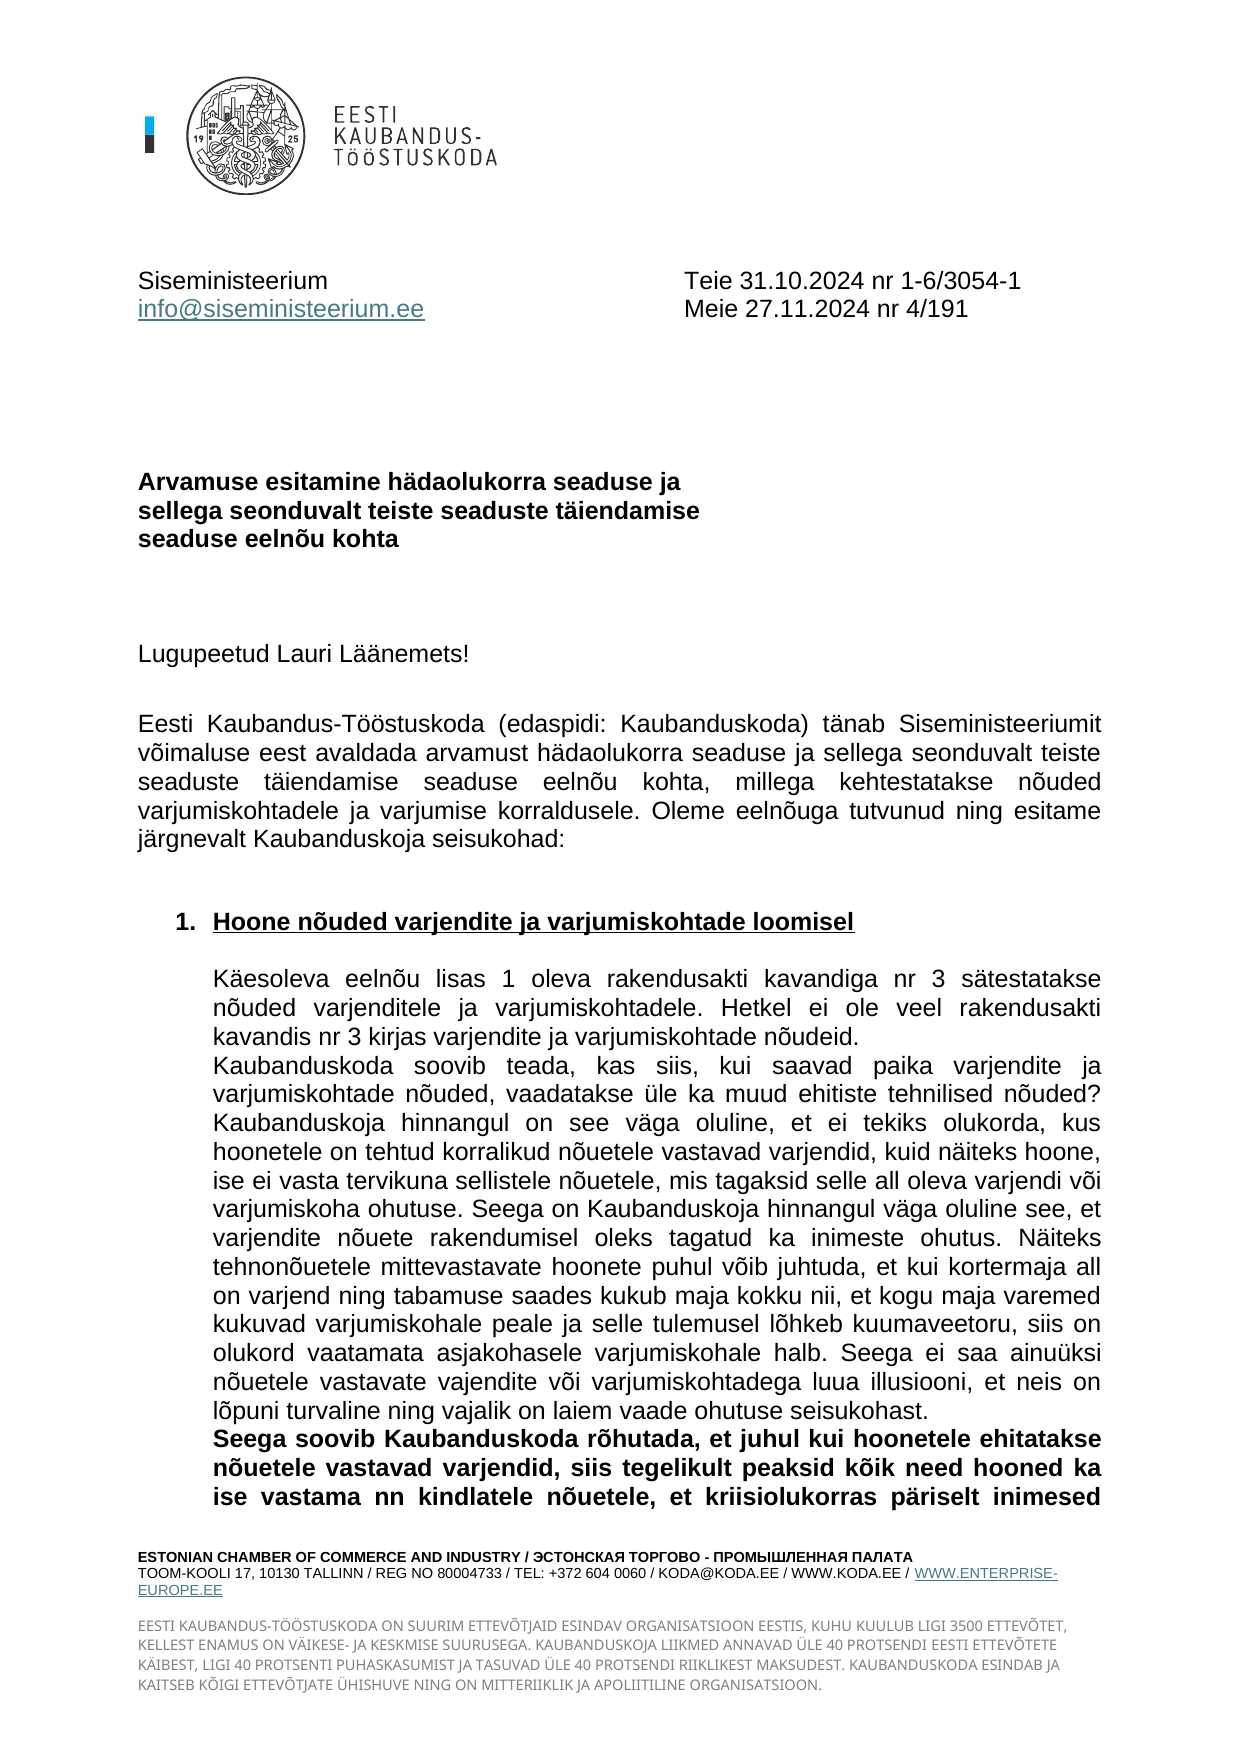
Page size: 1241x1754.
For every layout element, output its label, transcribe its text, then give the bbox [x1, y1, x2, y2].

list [213, 1424, 1103, 1511]
text info@siseministeerium.ee Meie 27.11.2024 nr 4/191 [138, 294, 1103, 323]
list Hoone nõuded varjendite ja varjumiskohtade loomisel [175, 907, 1103, 936]
text Arvamuse esitamine hädaolukorra seaduse ja [138, 467, 1103, 496]
list Käesoleva eelnõu lisas 1 oleva rakendusakti kavandiga nr 3 sätestatakse nõuded varjenditele ja varjumiskohtadele. Hetkel ei ole veel rakendusakti kavandis nr 3 kirjas varjendite ja varjumiskohtade nõudeid. [213, 964, 1103, 1051]
text Siseministeerium Teie 31.10.2024 nr 1-6/3054-1 [138, 266, 1103, 294]
text sellega seonduvalt teiste seaduste täiendamise [138, 496, 1103, 524]
text Lugupeetud Lauri Läänemets! [138, 639, 1103, 668]
text Eesti Kaubandus-Tööstuskoda (edaspidi: Kaubanduskoda) tänab Siseministeeriumit võimaluse eest avaldada arvamust hädaolukorra seaduse ja sellega seonduvalt teiste seaduste täiendamise seaduse eelnõu kohta, millega kehtestatakse nõuded varjumiskohtadele ja varjumise korraldusele. Oleme eelnõuga tutvunud ning esitame järgnevalt Kaubanduskoja seisukohad: [138, 709, 1103, 853]
text seaduse eelnõu kohta [138, 524, 1103, 553]
list Kaubanduskoda soovib teada, kas siis, kui saavad paika varjendite ja varjumiskohtade nõuded, vaadatakse üle ka muud ehitiste tehnilised nõuded? Kaubanduskoja hinnangul on see väga oluline, et ei tekiks olukorda, kus hoonetele on tehtud korralikud nõuetele vastavad varjendid, kuid näiteks hoone, ise ei vasta tervikuna sellistele nõuetele, mis tagaksid selle all oleva varjendi või varjumiskoha ohutuse. Seega on Kaubanduskoja hinnangul väga oluline see, et varjendite nõuete rakendumisel oleks tagatud ka inimeste ohutus. Näiteks tehnonõuetele mittevastavate hoonete puhul võib juhtuda, et kui kortermaja all on varjend ning tabamuse saades kukub maja kokku nii, et kogu maja varemed kukuvad varjumiskohale peale ja selle tulemusel lõhkeb kuumaveetoru, siis on olukord vaatamata asjakohasele varjumiskohale halb. Seega ei saa ainuüksi nõuetele vastavate vajendite või varjumiskohtadega luua illusiooni, et neis on lõpuni turvaline ning vajalik on laiem vaade ohutuse seisukohast. [213, 1051, 1103, 1424]
